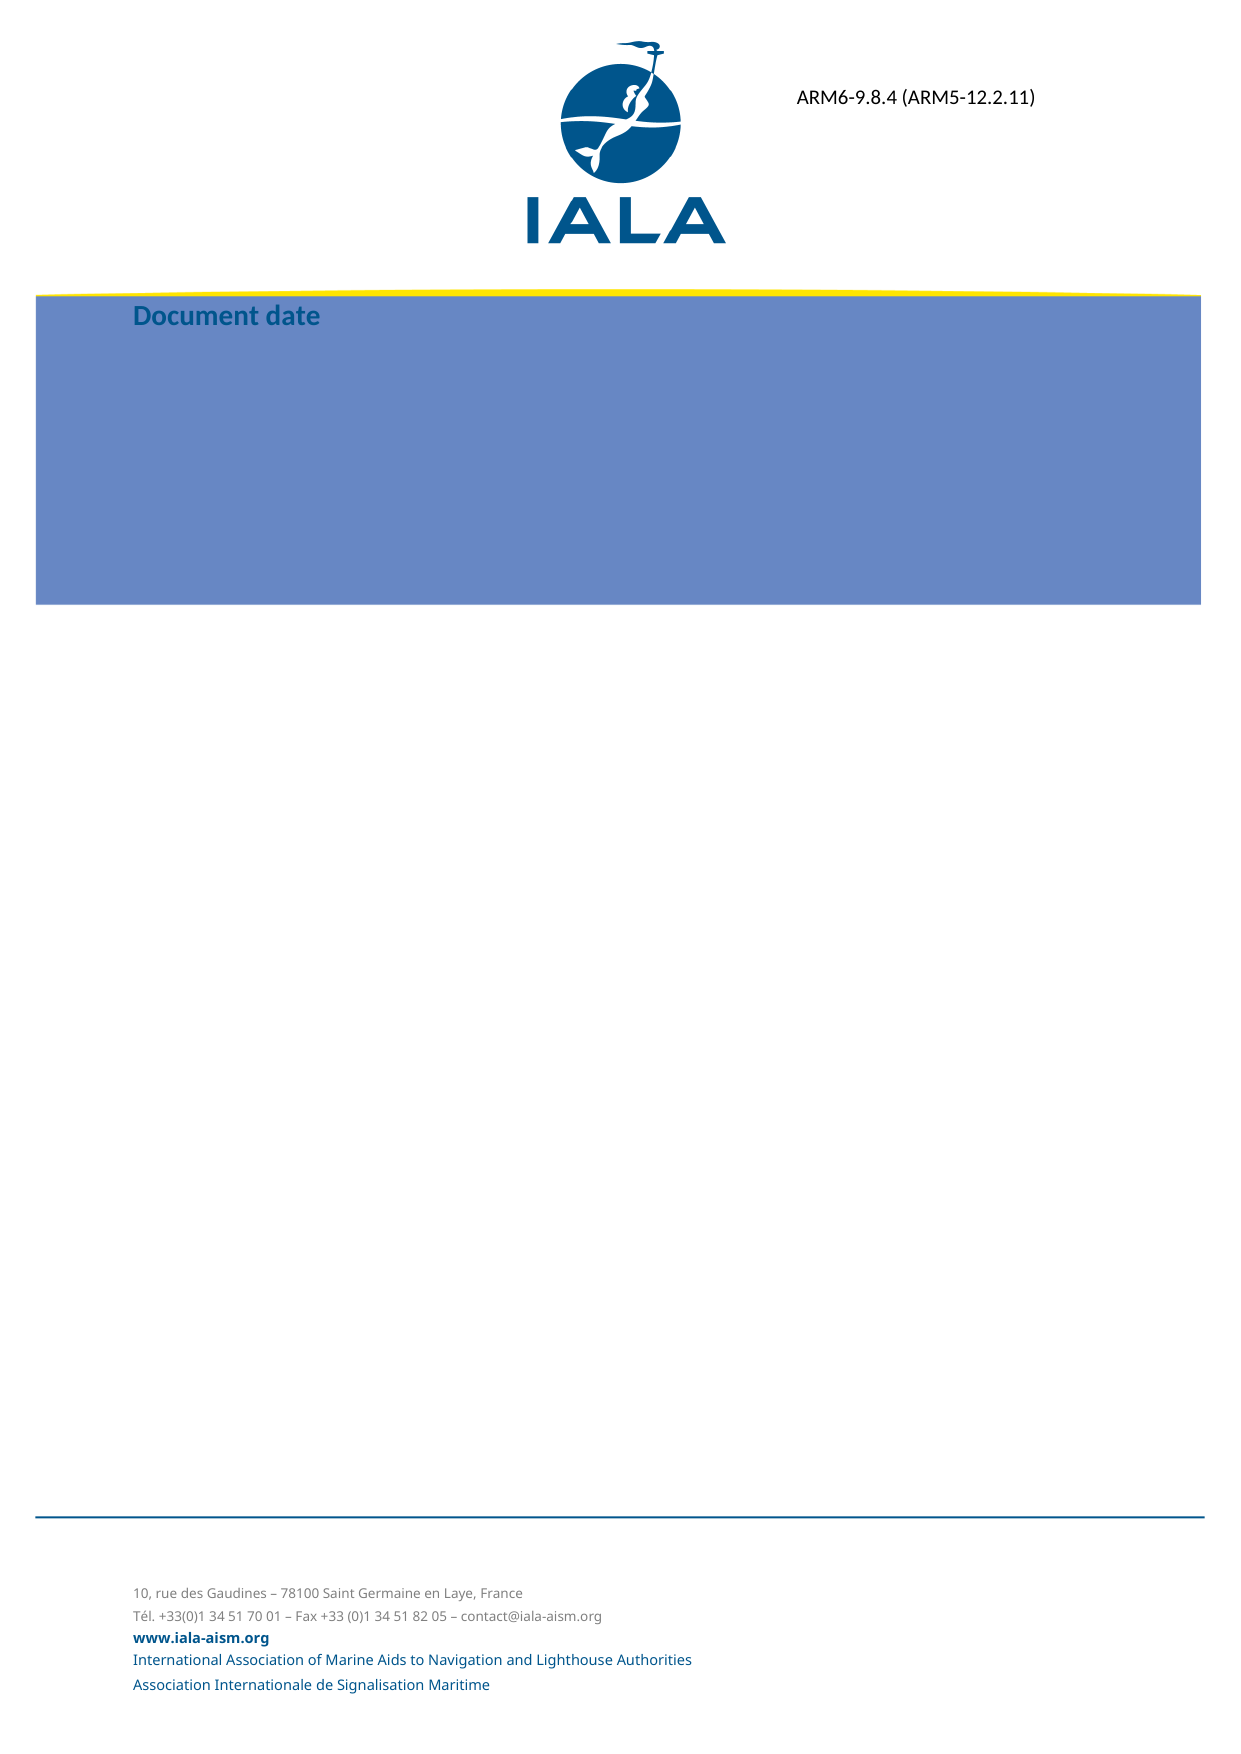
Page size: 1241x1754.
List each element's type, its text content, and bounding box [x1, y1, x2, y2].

picture [0, 29, 1240, 616]
text Document date [133, 297, 1107, 332]
